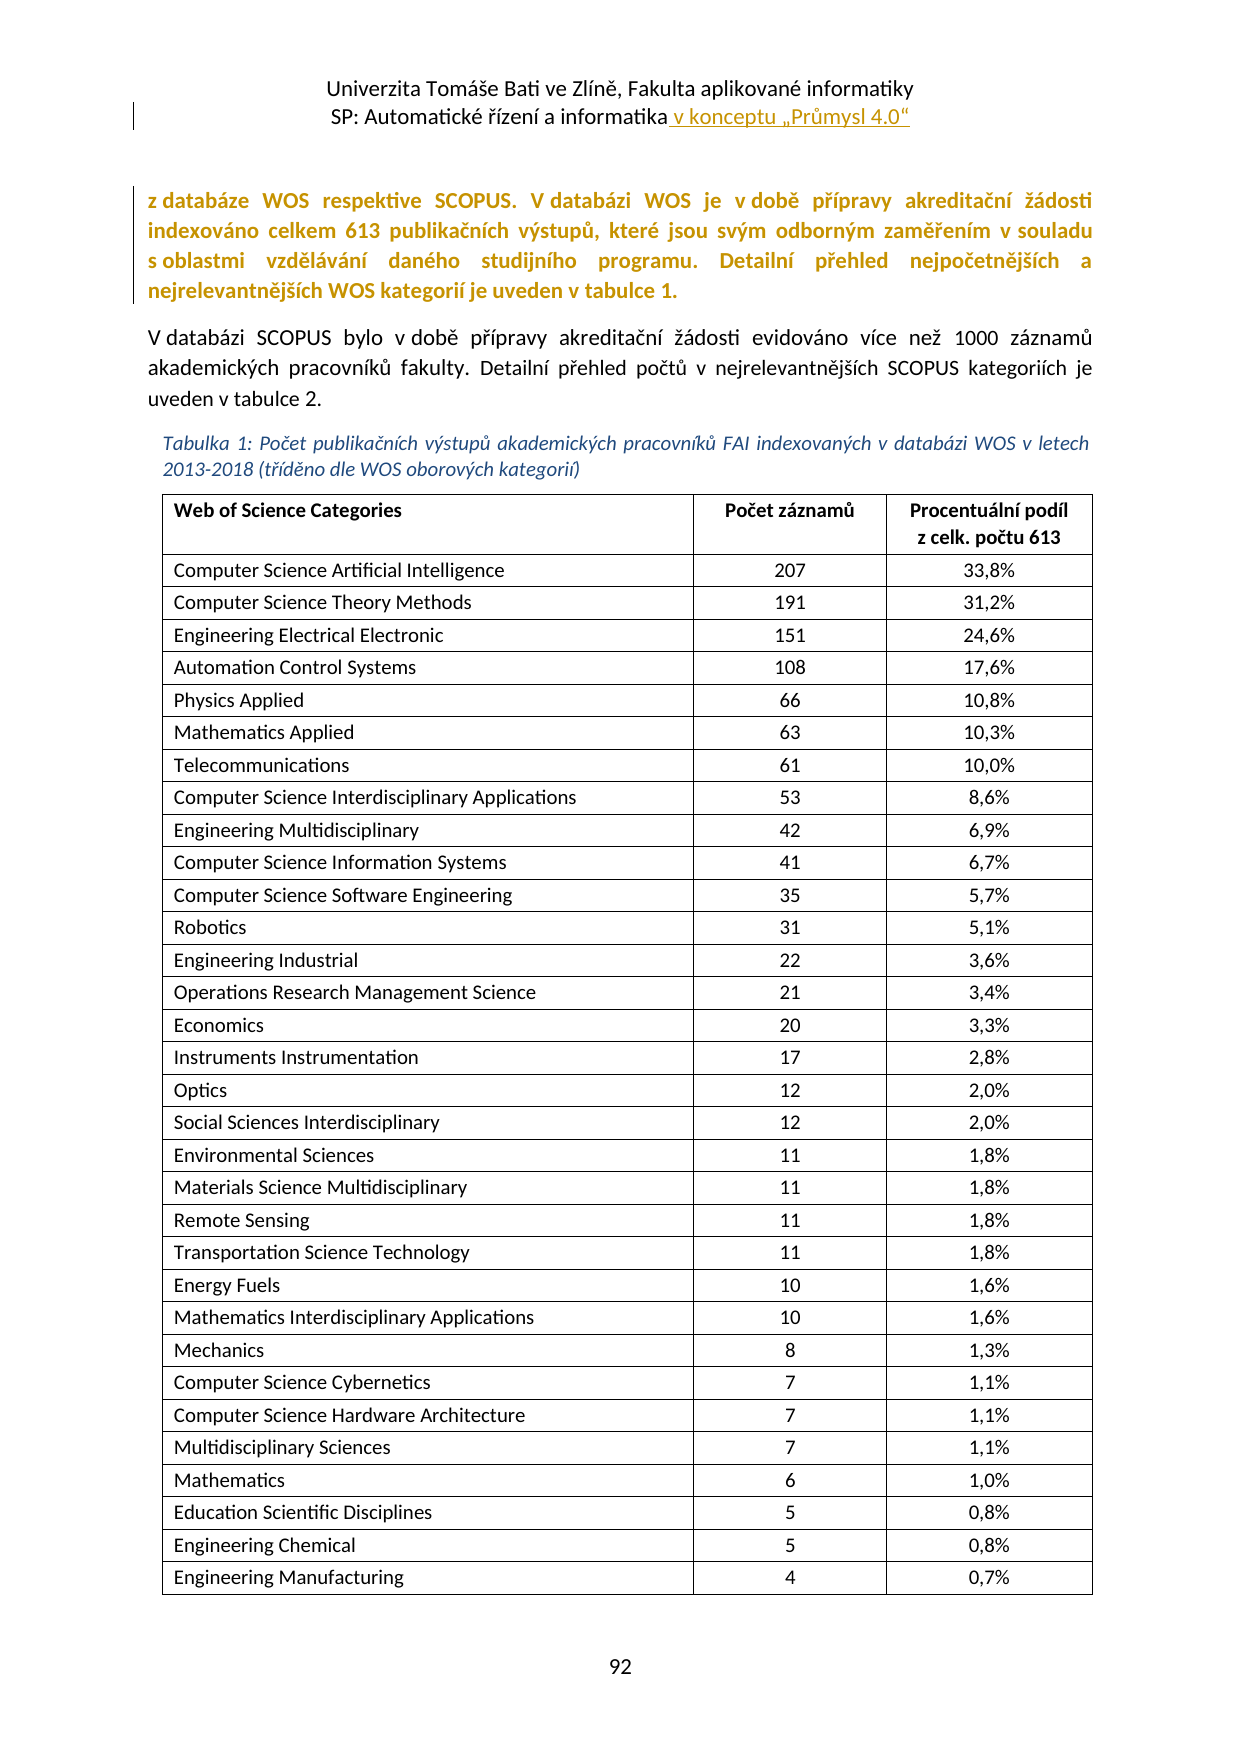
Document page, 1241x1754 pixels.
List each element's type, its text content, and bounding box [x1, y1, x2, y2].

table_cell 151 [694, 620, 886, 651]
table_cell Engineering Manufacturing [163, 1562, 693, 1594]
text Tabulka 1: Počet publikačních výstupů akademických pracovníků FAI indexovaných v databázi WOS v letech 2013-2018 (tříděno dle WOS oborových kategorií) [162, 431, 1093, 481]
table_cell 11 [694, 1172, 886, 1204]
table_cell Multidisciplinary Sciences [163, 1432, 693, 1464]
table_cell 11 [694, 1140, 886, 1171]
table_cell 207 [694, 555, 886, 586]
table_cell Social Sciences Interdisciplinary [163, 1107, 693, 1139]
table_cell 31 [694, 912, 886, 944]
table_cell 35 [694, 880, 886, 911]
table_cell Computer Science Software Engineering [163, 880, 693, 911]
table_cell 1,0% [887, 1465, 1092, 1496]
table_cell 10 [694, 1302, 886, 1334]
table_cell 1,1% [887, 1367, 1092, 1399]
table_cell 0,8% [887, 1497, 1092, 1529]
table_cell Transportation Science Technology [163, 1237, 693, 1269]
table_cell Mechanics [163, 1335, 693, 1366]
table_cell 8,6% [887, 782, 1092, 814]
table_cell 10 [694, 1270, 886, 1301]
table_cell 7 [694, 1367, 886, 1399]
table_cell 1,6% [887, 1302, 1092, 1334]
table_cell 63 [694, 717, 886, 749]
table_cell 3,4% [887, 977, 1092, 1009]
table_cell Engineering Chemical [163, 1530, 693, 1561]
table_cell Engineering Multidisciplinary [163, 815, 693, 846]
table_cell Telecommunications [163, 750, 693, 781]
table_cell Computer Science Interdisciplinary Applications [163, 782, 693, 814]
table_cell Physics Applied [163, 685, 693, 716]
table_cell Computer Science Theory Methods [163, 587, 693, 619]
table_cell 31,2% [887, 587, 1092, 619]
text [148, 186, 1093, 304]
table_cell 66 [694, 685, 886, 716]
table_cell 2,8% [887, 1042, 1092, 1074]
table_cell 4 [694, 1562, 886, 1594]
table_header Web of Science Categories [163, 495, 693, 554]
table_cell 22 [694, 945, 886, 976]
table_cell 1,8% [887, 1205, 1092, 1236]
table_cell 21 [694, 977, 886, 1009]
table_cell Engineering Industrial [163, 945, 693, 976]
table_cell Remote Sensing [163, 1205, 693, 1236]
table_cell 53 [694, 782, 886, 814]
table_cell 12 [694, 1075, 886, 1106]
table_cell 5 [694, 1497, 886, 1529]
table_cell 2,0% [887, 1075, 1092, 1106]
table_cell 10,3% [887, 717, 1092, 749]
table_cell 108 [694, 652, 886, 684]
table_cell Computer Science Hardware Architecture [163, 1400, 693, 1431]
table_cell 3,6% [887, 945, 1092, 976]
table_cell Materials Science Multidisciplinary [163, 1172, 693, 1204]
table_cell 0,8% [887, 1530, 1092, 1561]
table_cell 1,8% [887, 1237, 1092, 1269]
table_cell 0,7% [887, 1562, 1092, 1594]
table_cell Mathematics Applied [163, 717, 693, 749]
table_cell 3,3% [887, 1010, 1092, 1041]
table_cell 1,1% [887, 1432, 1092, 1464]
table_cell Operations Research Management Science [163, 977, 693, 1009]
table_cell 41 [694, 847, 886, 879]
table_cell Instruments Instrumentation [163, 1042, 693, 1074]
table_cell 33,8% [887, 555, 1092, 586]
text V databázi SCOPUS bylo v době přípravy akreditační žádosti evidováno více než 1000 záznamů akademických pracovníků fakulty. Detailní přehled počtů v nejrelevantnějších SCOPUS kategoriích je uveden v tabulce 2. [148, 323, 1093, 412]
table_cell 17 [694, 1042, 886, 1074]
table_cell 6,7% [887, 847, 1092, 879]
table_cell 42 [694, 815, 886, 846]
table_cell 8 [694, 1335, 886, 1366]
table_cell 12 [694, 1107, 886, 1139]
table_cell 1,1% [887, 1400, 1092, 1431]
table_cell 191 [694, 587, 886, 619]
table_header Počet záznamů [694, 495, 886, 554]
table_cell 10,0% [887, 750, 1092, 781]
table_cell Computer Science Information Systems [163, 847, 693, 879]
table_cell Computer Science Cybernetics [163, 1367, 693, 1399]
table_cell 7 [694, 1432, 886, 1464]
table_cell 6,9% [887, 815, 1092, 846]
table_cell Robotics [163, 912, 693, 944]
table_cell Computer Science Artificial Intelligence [163, 555, 693, 586]
table_cell 20 [694, 1010, 886, 1041]
table_cell 1,6% [887, 1270, 1092, 1301]
table_cell Mathematics Interdisciplinary Applications [163, 1302, 693, 1334]
table_cell 61 [694, 750, 886, 781]
table_cell 5,1% [887, 912, 1092, 944]
table_cell 1,8% [887, 1172, 1092, 1204]
table_cell 11 [694, 1205, 886, 1236]
table_cell 5,7% [887, 880, 1092, 911]
table_cell 1,3% [887, 1335, 1092, 1366]
table_cell Engineering Electrical Electronic [163, 620, 693, 651]
table_cell Economics [163, 1010, 693, 1041]
table_cell 6 [694, 1465, 886, 1496]
table_header Procentuální podíl z celk. počtu 613 [887, 495, 1092, 554]
table_cell 1,8% [887, 1140, 1092, 1171]
table_cell 5 [694, 1530, 886, 1561]
table_cell 24,6% [887, 620, 1092, 651]
table_cell 11 [694, 1237, 886, 1269]
table_cell 2,0% [887, 1107, 1092, 1139]
table_cell Energy Fuels [163, 1270, 693, 1301]
table_cell Mathematics [163, 1465, 693, 1496]
table_cell 7 [694, 1400, 886, 1431]
table_cell Automation Control Systems [163, 652, 693, 684]
table_cell Optics [163, 1075, 693, 1106]
table_cell 17,6% [887, 652, 1092, 684]
table_cell 10,8% [887, 685, 1092, 716]
table_cell Environmental Sciences [163, 1140, 693, 1171]
table_cell Education Scientific Disciplines [163, 1497, 693, 1529]
